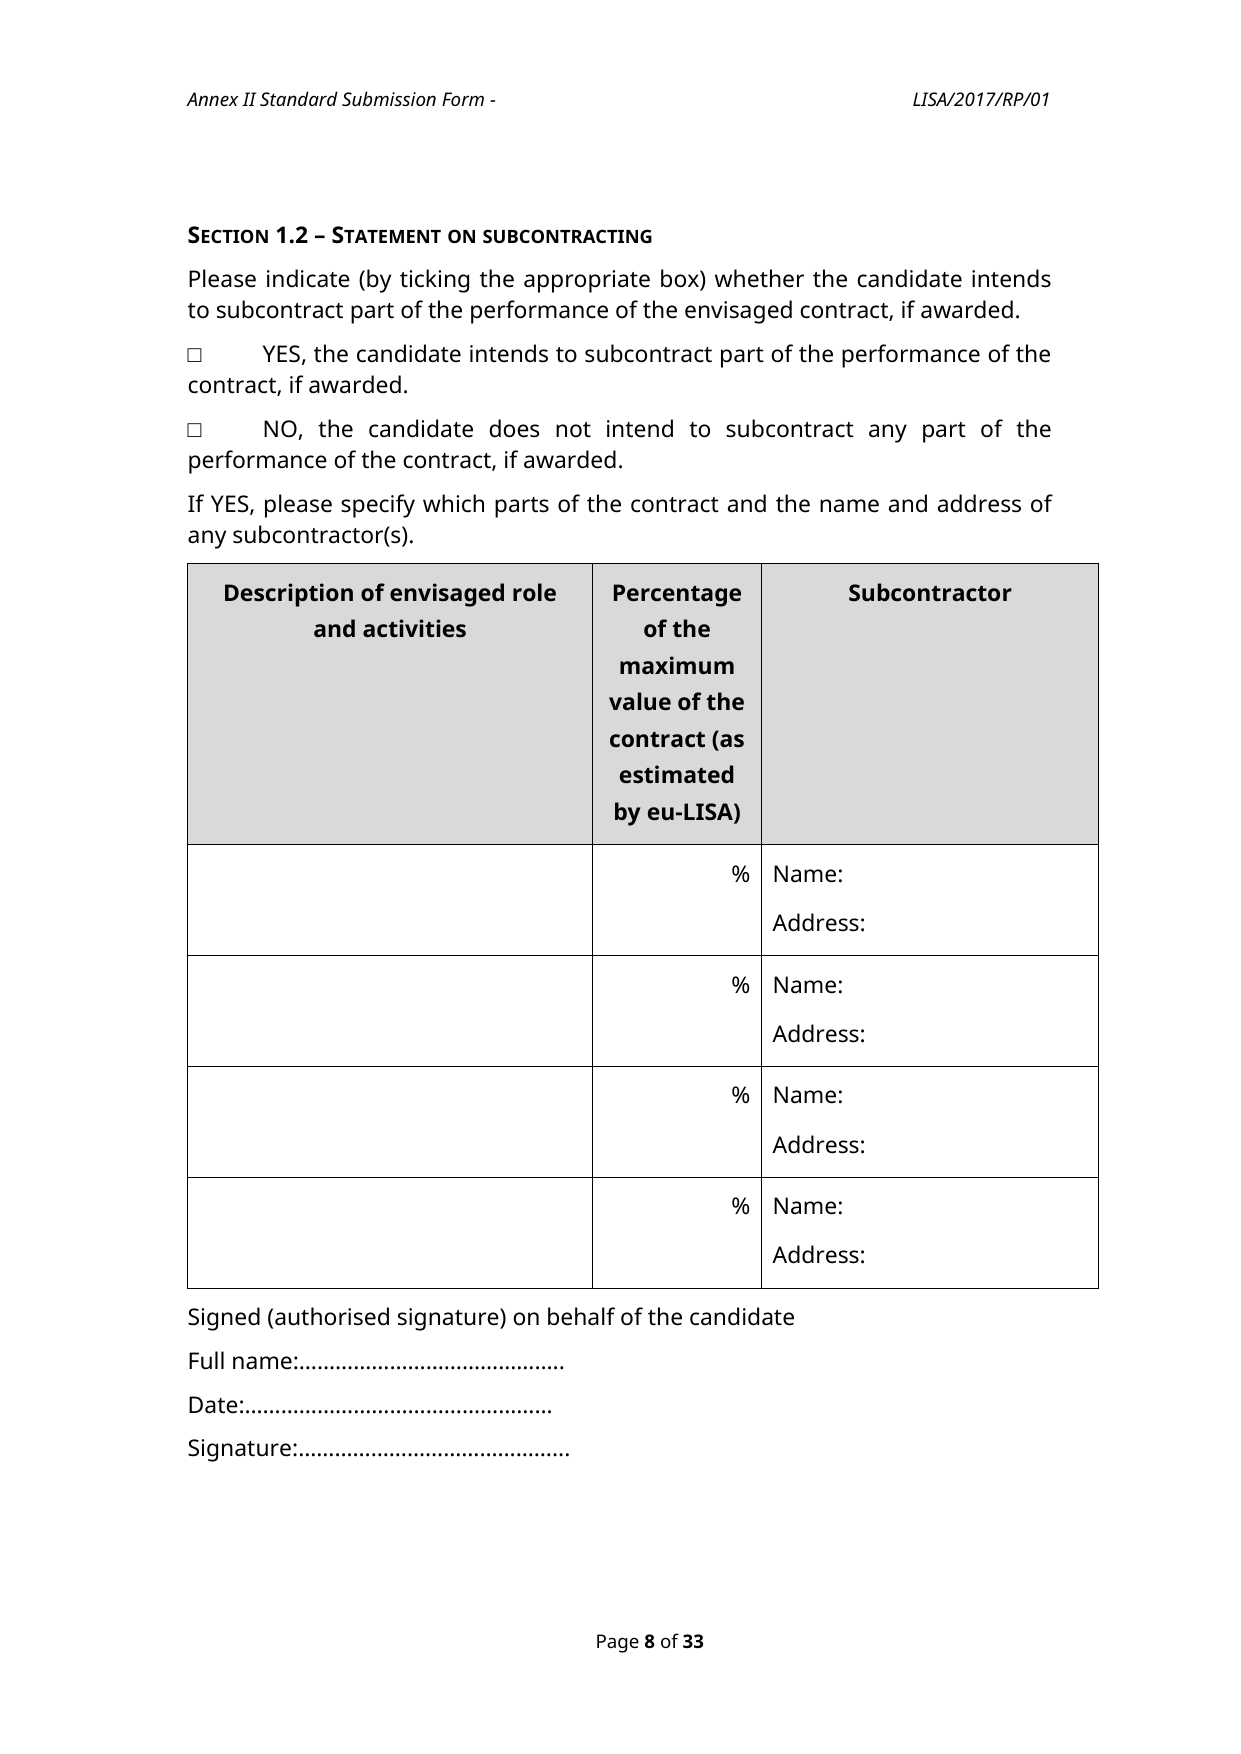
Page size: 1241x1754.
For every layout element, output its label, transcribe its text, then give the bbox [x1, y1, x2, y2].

text Full name:…………………………………….. [187, 1345, 1053, 1376]
table_cell [188, 1067, 592, 1177]
table_header Description of envisaged role and activities [188, 564, 592, 844]
text □ NO, the candidate does not intend to subcontract any part of the performance of the contract, if awarded. [187, 413, 1053, 476]
table_cell [188, 845, 592, 955]
text Signed (authorised signature) on behalf of the candidate [187, 1301, 1053, 1332]
table_cell Name: Address: [762, 1067, 1098, 1177]
table_cell % [593, 956, 761, 1066]
table_header Subcontractor [762, 564, 1098, 844]
table_cell % [593, 845, 761, 955]
table_cell Name: Address: [762, 1178, 1098, 1288]
table_cell % [593, 1178, 761, 1288]
text If YES, please specify which parts of the contract and the name and address of any subcontractor(s). [187, 488, 1053, 551]
table_cell [188, 1178, 592, 1288]
table_cell % [593, 1067, 761, 1177]
text □ YES, the candidate intends to subcontract part of the performance of the contract, if awarded. [187, 338, 1053, 401]
table_header Percentage of the maximum value of the contract (as estimated by eu-LISA) [593, 564, 761, 844]
table_cell Name: Address: [762, 956, 1098, 1066]
text Date:…………………………………………… [187, 1389, 1053, 1420]
table_cell [188, 956, 592, 1066]
text Signature:……………………………………... [187, 1432, 1053, 1464]
text Please indicate (by ticking the appropriate box) whether the candidate intends to subcontract part of the performance of the envisaged contract, if awarded. [187, 263, 1053, 326]
table_cell Name: Address: [762, 845, 1098, 955]
subtitle Section 1.2 – Statement on subcontracting [187, 219, 1053, 251]
